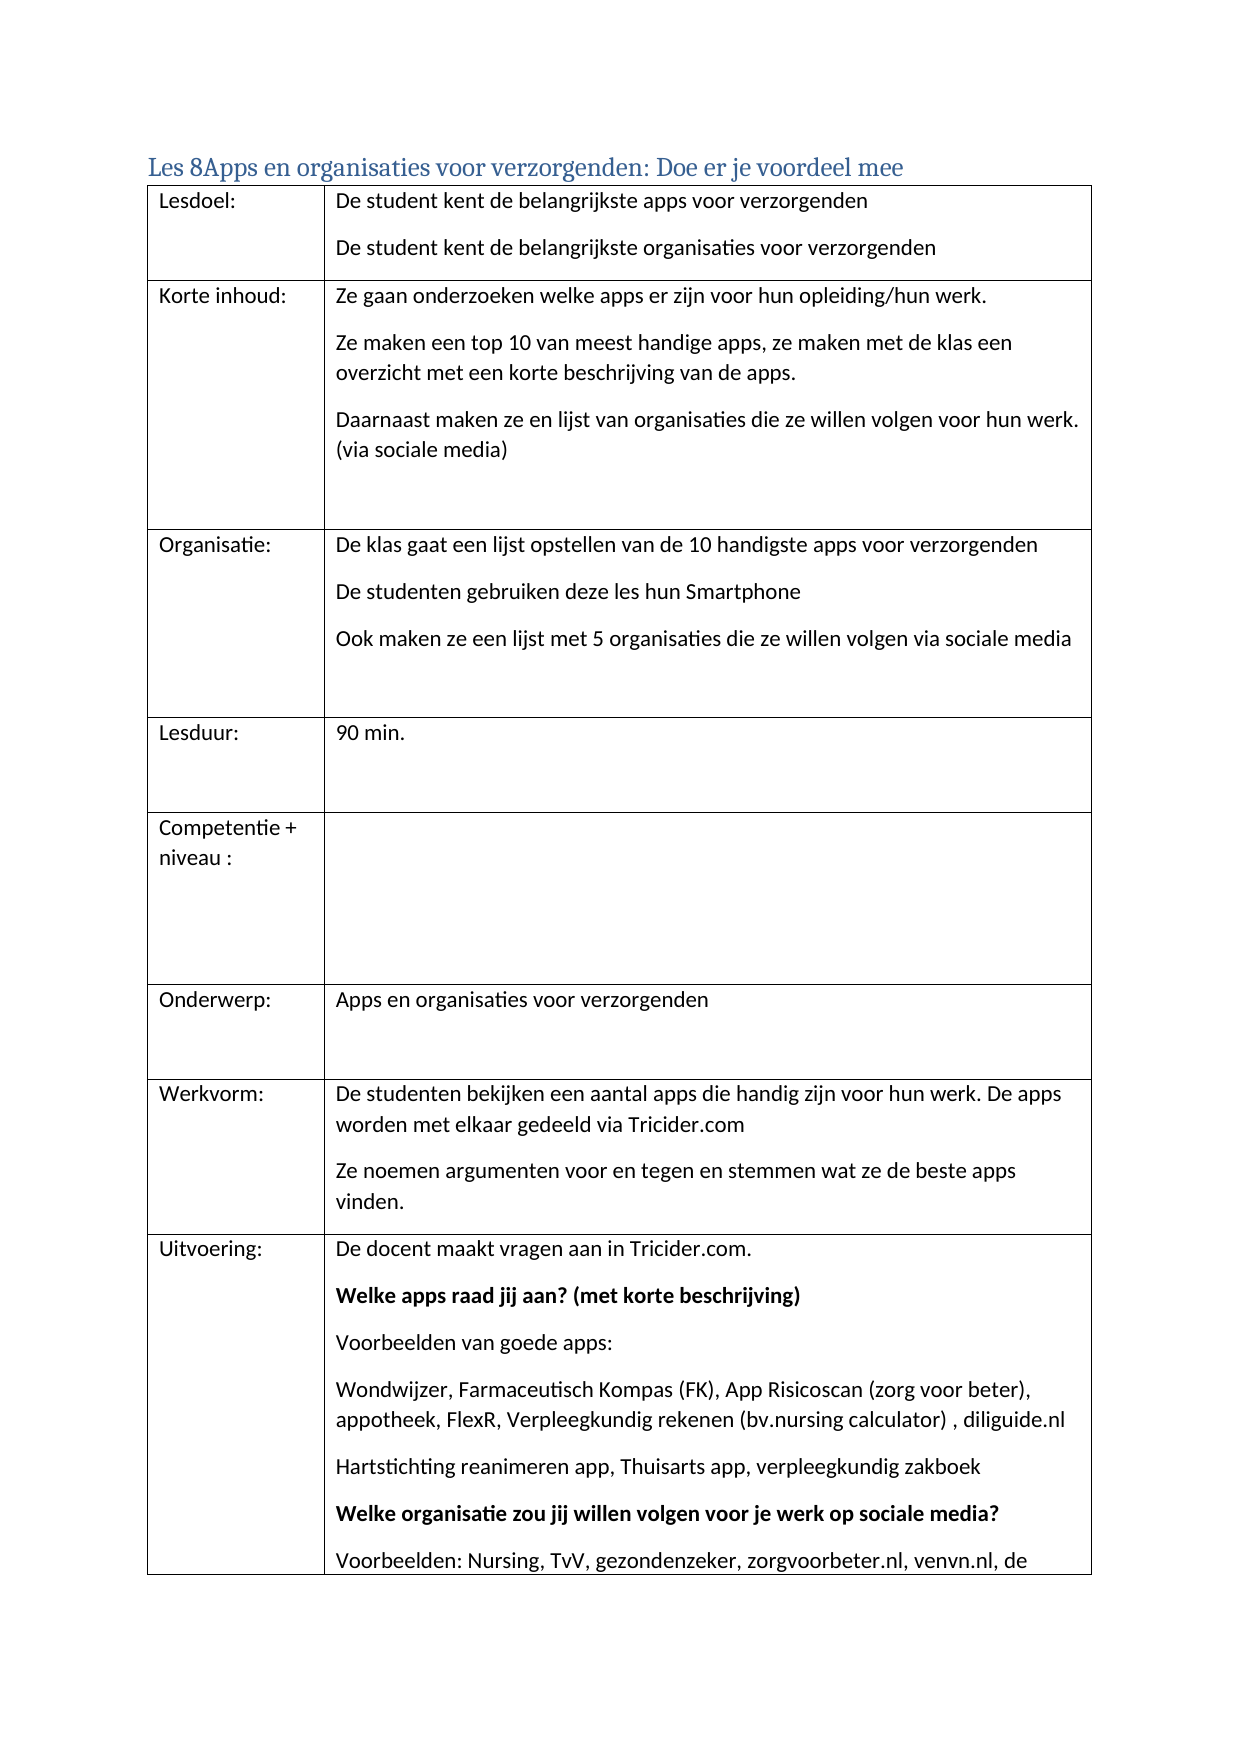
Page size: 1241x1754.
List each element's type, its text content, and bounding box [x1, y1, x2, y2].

table_cell [325, 813, 1091, 984]
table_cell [325, 1235, 1091, 1574]
table_cell Werkvorm: [148, 1080, 324, 1233]
table_cell Competentie + niveau : [148, 813, 324, 984]
table_cell Lesduur: [148, 718, 324, 812]
table_header De student kent de belangrijkste apps voor verzorgenden De student kent de belangrijkste organisaties voor verzorgenden [325, 186, 1091, 280]
table_cell Korte inhoud: [148, 281, 324, 529]
table_cell De klas gaat een lijst opstellen van de 10 handigste apps voor verzorgenden De studenten gebruiken deze les hun Smartphone Ook maken ze een lijst met 5 organisaties die ze willen volgen via sociale media [325, 530, 1091, 717]
table_header Lesdoel: [148, 186, 324, 280]
table_cell Apps en organisaties voor verzorgenden [325, 985, 1091, 1078]
table_cell Uitvoering: [148, 1235, 324, 1574]
table_cell Onderwerp: [148, 985, 324, 1078]
table_cell 90 min. [325, 718, 1091, 812]
table_cell Organisatie: [148, 530, 324, 717]
table_cell De studenten bekijken een aantal apps die handig zijn voor hun werk. De apps worden met elkaar gedeeld via Tricider.com Ze noemen argumenten voor en tegen en stemmen wat ze de beste apps vinden. [325, 1080, 1091, 1233]
subtitle Les 8Apps en organisaties voor verzorgenden: Doe er je voordeel mee [148, 152, 1093, 183]
table_cell Ze gaan onderzoeken welke apps er zijn voor hun opleiding/hun werk. Ze maken een top 10 van meest handige apps, ze maken met de klas een overzicht met een korte beschrijving van de apps. Daarnaast maken ze en lijst van organisaties die ze willen volgen voor hun werk. (via sociale media) [325, 281, 1091, 529]
